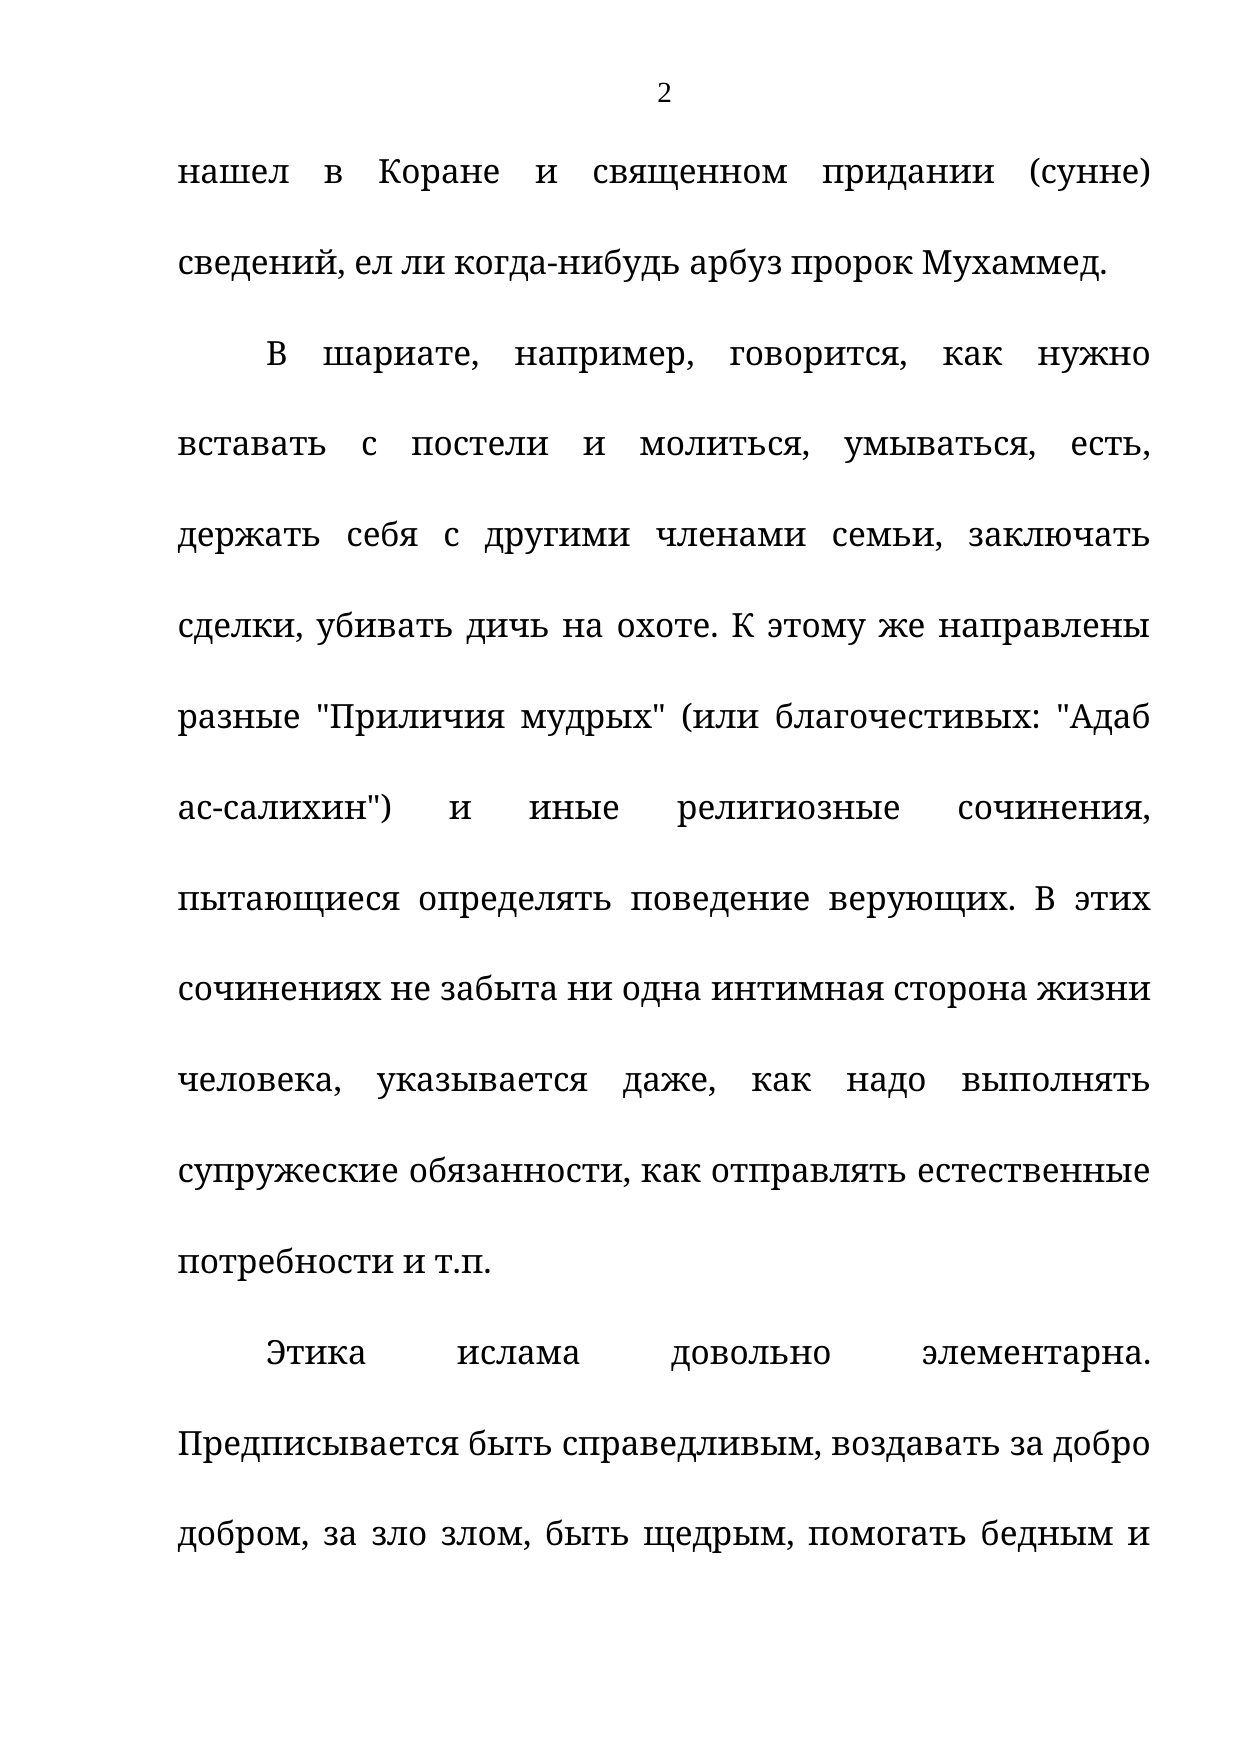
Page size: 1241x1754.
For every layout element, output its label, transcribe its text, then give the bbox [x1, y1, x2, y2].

text В шариате, например, говорится, как нужно вставать с постели и молиться, умываться, есть, держать себя с другими членами семьи, заключать сделки, убивать дичь на охоте. К этому же направлены разные "Приличия мудрых" (или благочестивых: "Адаб ас-салихин") и иные религиозные сочинения, пытающиеся определять поведение верующих. В этих сочинениях не забыта ни одна интимная сторона жизни человека, указывается даже, как надо выполнять супружеские обязанности, как отправлять естественные потребности и т.п. [177, 329, 1152, 1283]
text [177, 148, 1152, 284]
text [177, 1328, 1152, 1556]
